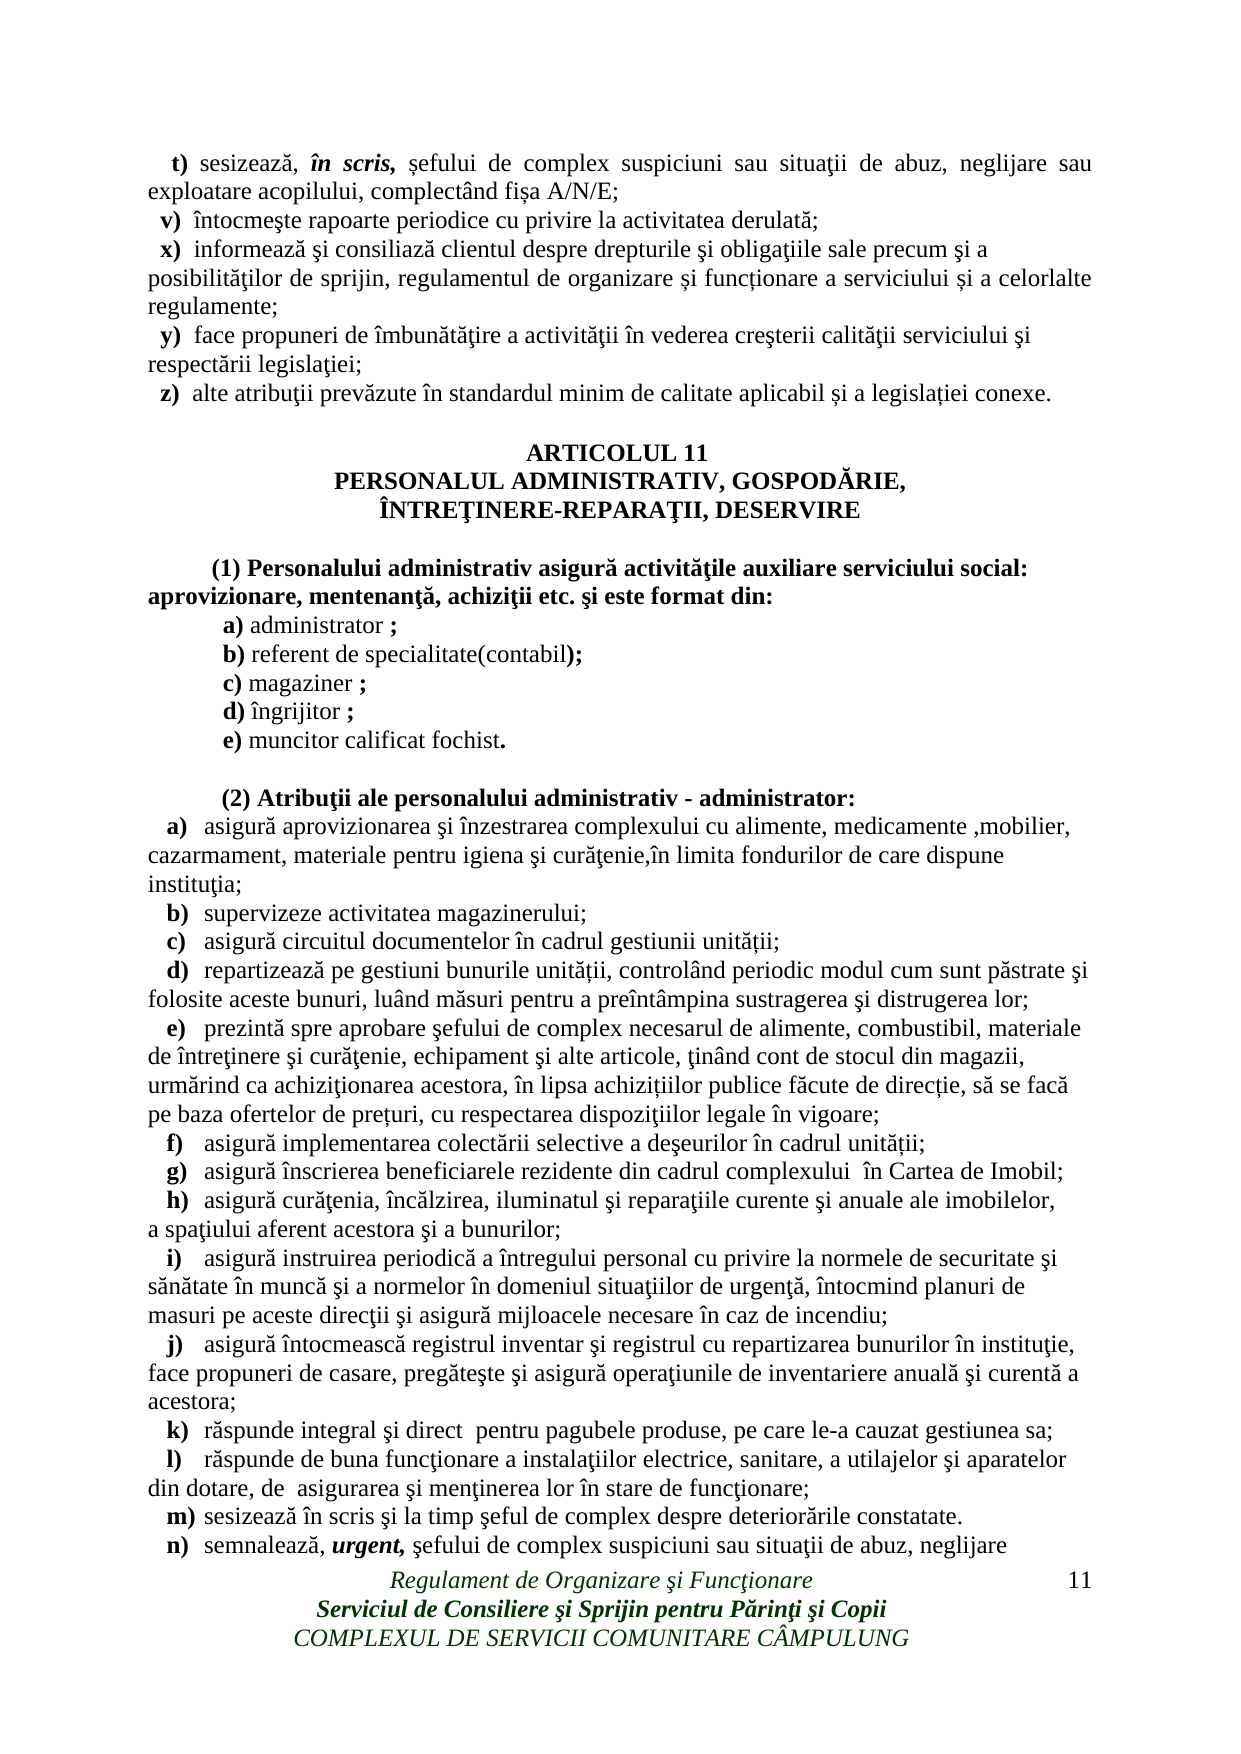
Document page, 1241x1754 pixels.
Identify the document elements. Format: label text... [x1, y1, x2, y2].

text x) informează şi consiliază clientul despre drepturile şi obligaţiile sale precum şi a [148, 234, 1093, 263]
text c) magaziner ; [148, 668, 1093, 696]
list asigură aprovizionarea şi înzestrarea complexului cu alimente, medicamente ,mobilier, [166, 811, 1093, 840]
list răspunde de buna funcţionare a instalaţiilor electrice, sanitare, a utilajelor şi aparatelor [166, 1444, 1093, 1473]
text b) referent de specialitate(contabil); [148, 639, 1093, 668]
list răspunde integral şi direct pentru pagubele produse, pe care le-a cauzat gestiunea sa; [166, 1415, 1093, 1444]
list asigură circuitul documentelor în cadrul gestiunii unității; [166, 926, 1093, 955]
text folosite aceste bunuri, luând măsuri pentru a preîntâmpina sustragerea şi distrugerea lor; [148, 984, 1093, 1013]
list asigură instruirea periodică a întregului personal cu privire la normele de securitate şi [166, 1243, 1093, 1271]
text a) administrator ; [148, 610, 1093, 639]
text ÎNTREŢINERE-REPARAŢII, DESERVIRE [148, 495, 1093, 524]
text aprovizionare, mentenanţă, achiziţii etc. şi este format din: [148, 581, 1093, 610]
text t) sesizează, în scris, șefului de complex suspiciuni sau situaţii de abuz, neglijare sau exploatare acopilului, complectând fișa A/N/E; [148, 148, 1093, 205]
text ARTICOLUL 11 PERSONALUL ADMINISTRATIV, GOSPODĂRIE, [148, 438, 1093, 495]
list supervizeze activitatea magazinerului; [166, 898, 1093, 926]
text face propuneri de casare, pregăteşte şi asigură operaţiunile de inventariere anuală şi curentă a acestora; [148, 1358, 1093, 1415]
list asigură curăţenia, încălzirea, iluminatul şi reparaţiile curente şi anuale ale imobilelor, [166, 1185, 1093, 1214]
list asigură întocmească registrul inventar şi registrul cu repartizarea bunurilor în instituţie, [166, 1329, 1093, 1358]
text (2) Atribuţii ale personalului administrativ - administrator: [221, 783, 1093, 811]
text z) alte atribuţii prevăzute în standardul minim de calitate aplicabil și a legislației conexe. [148, 378, 1093, 406]
text de întreţinere şi curăţenie, echipament şi alte articole, ţinând cont de stocul din magazii, urmărind ca achiziţionarea acestora, în lipsa achizițiilor publice făcute de direcție, să se facă pe baza ofertelor de prețuri, cu respectarea dispoziţiilor legale în vigoare; [148, 1041, 1093, 1128]
text d) îngrijitor ; [148, 696, 1093, 725]
text din dotare, de asigurarea şi menţinerea lor în stare de funcţionare; [148, 1473, 1093, 1501]
text posibilităţilor de sprijin, regulamentul de organizare și funcționare a serviciului și a celorlalte regulamente; [148, 263, 1093, 320]
list sesizează în scris şi la timp şeful de complex despre deteriorările constatate. [166, 1501, 1093, 1530]
list asigură implementarea colectării selective a deşeurilor în cadrul unității; [166, 1128, 1093, 1156]
text e) muncitor calificat fochist. [148, 725, 1093, 754]
list prezintă spre aprobare şefului de complex necesarul de alimente, combustibil, materiale [166, 1013, 1093, 1041]
text (1) Personalului administrativ asigură activităţile auxiliare serviciului social: [148, 553, 1093, 581]
text v) întocmeşte rapoarte periodice cu privire la activitatea derulată; [148, 205, 1093, 234]
text sănătate în muncă şi a normelor în domeniul situaţiilor de urgenţă, întocmind planuri de masuri pe aceste direcţii şi asigură mijloacele necesare în caz de incendiu; [148, 1271, 1093, 1329]
text respectării legislaţiei; [148, 349, 1093, 378]
list asigură înscrierea beneficiarele rezidente din cadrul complexului în Cartea de Imobil; [166, 1156, 1093, 1185]
text cazarmament, materiale pentru igiena şi curăţenie,în limita fondurilor de care dispune instituţia; [148, 840, 1093, 898]
text a spaţiului aferent acestora şi a bunurilor; [148, 1214, 1093, 1243]
list semnalează, urgent, şefului de complex suspiciuni sau situaţii de abuz, neglijare [166, 1530, 1093, 1559]
list repartizează pe gestiuni bunurile unității, controlând periodic modul cum sunt păstrate şi [166, 955, 1093, 984]
text y) face propuneri de îmbunătăţire a activităţii în vederea creşterii calităţii serviciului şi [148, 320, 1093, 349]
